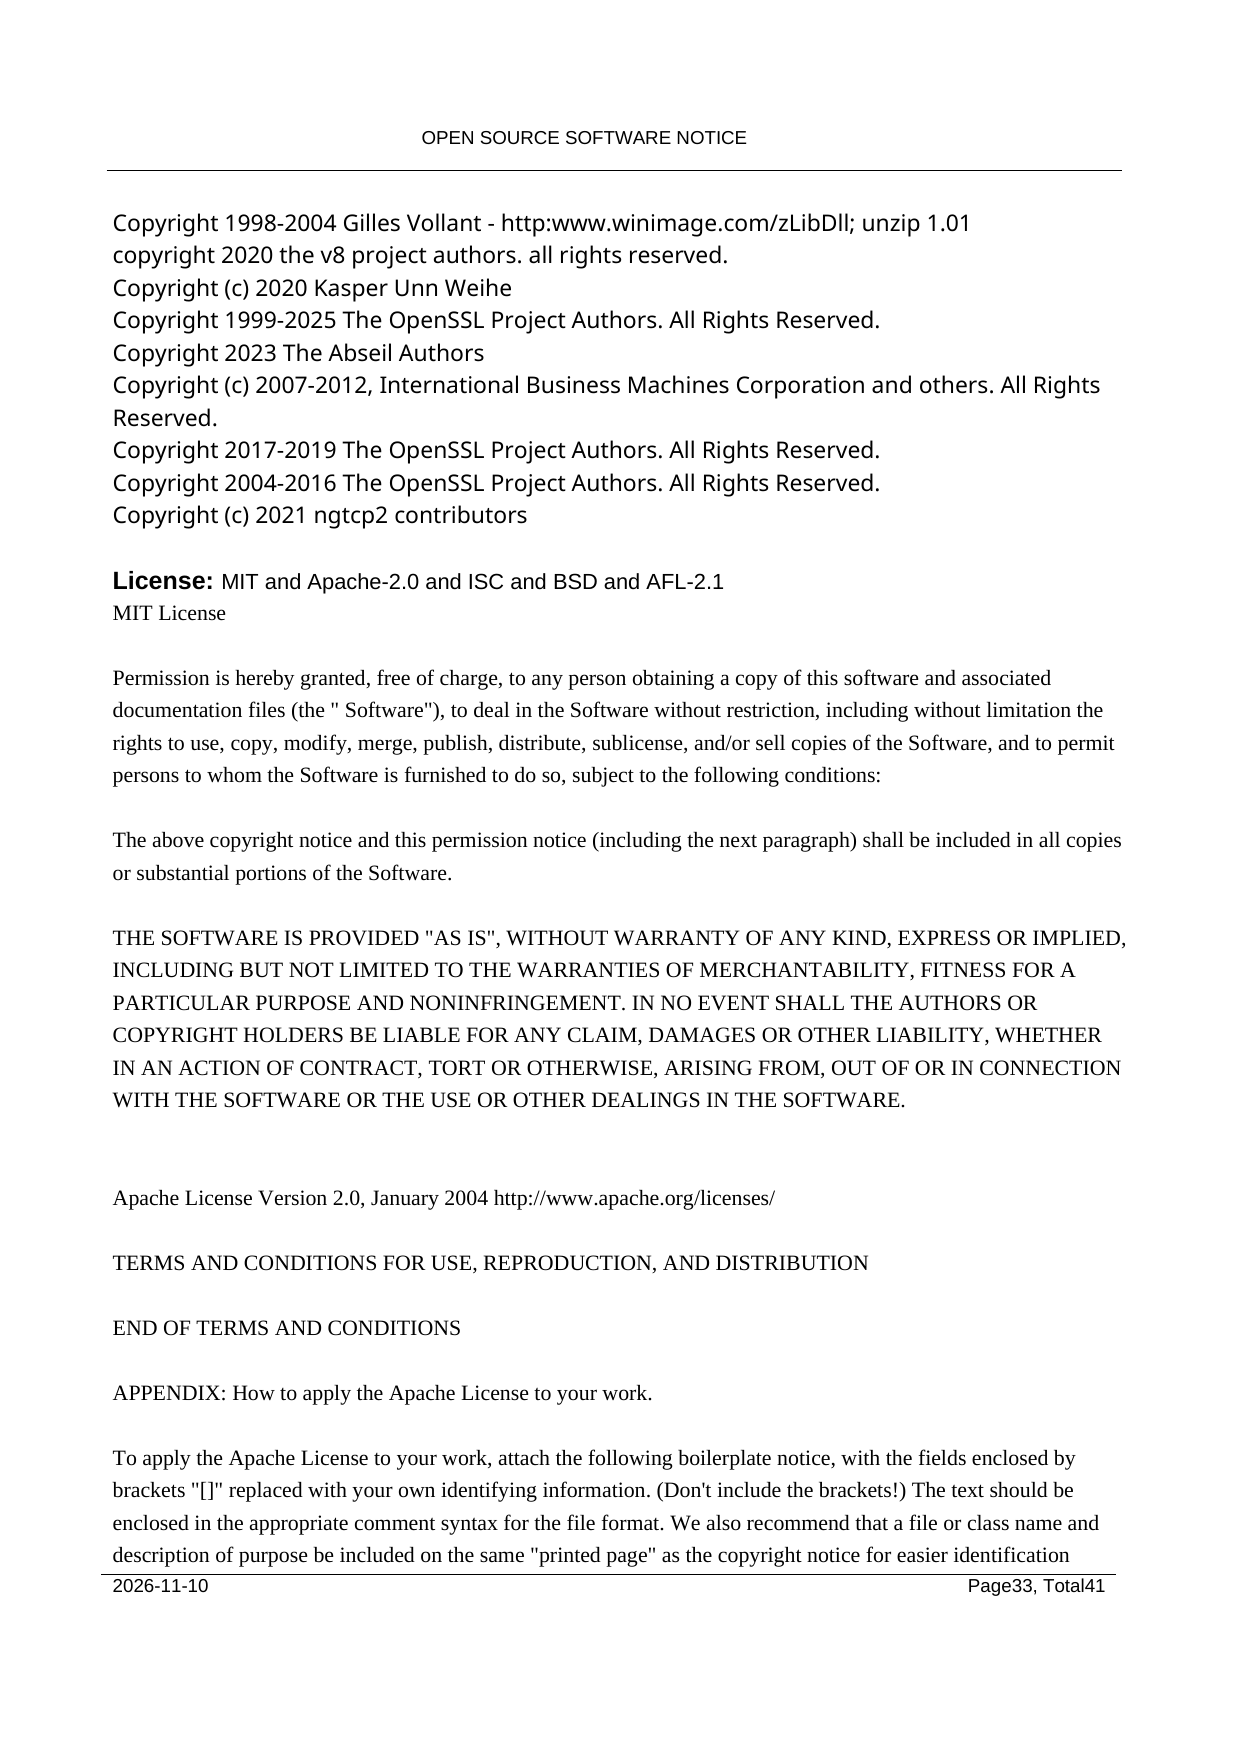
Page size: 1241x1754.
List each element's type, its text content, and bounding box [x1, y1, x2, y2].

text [112, 596, 1128, 1571]
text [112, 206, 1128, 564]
text License: MIT and Apache-2.0 and ISC and BSD and AFL-2.1 [112, 564, 1128, 596]
